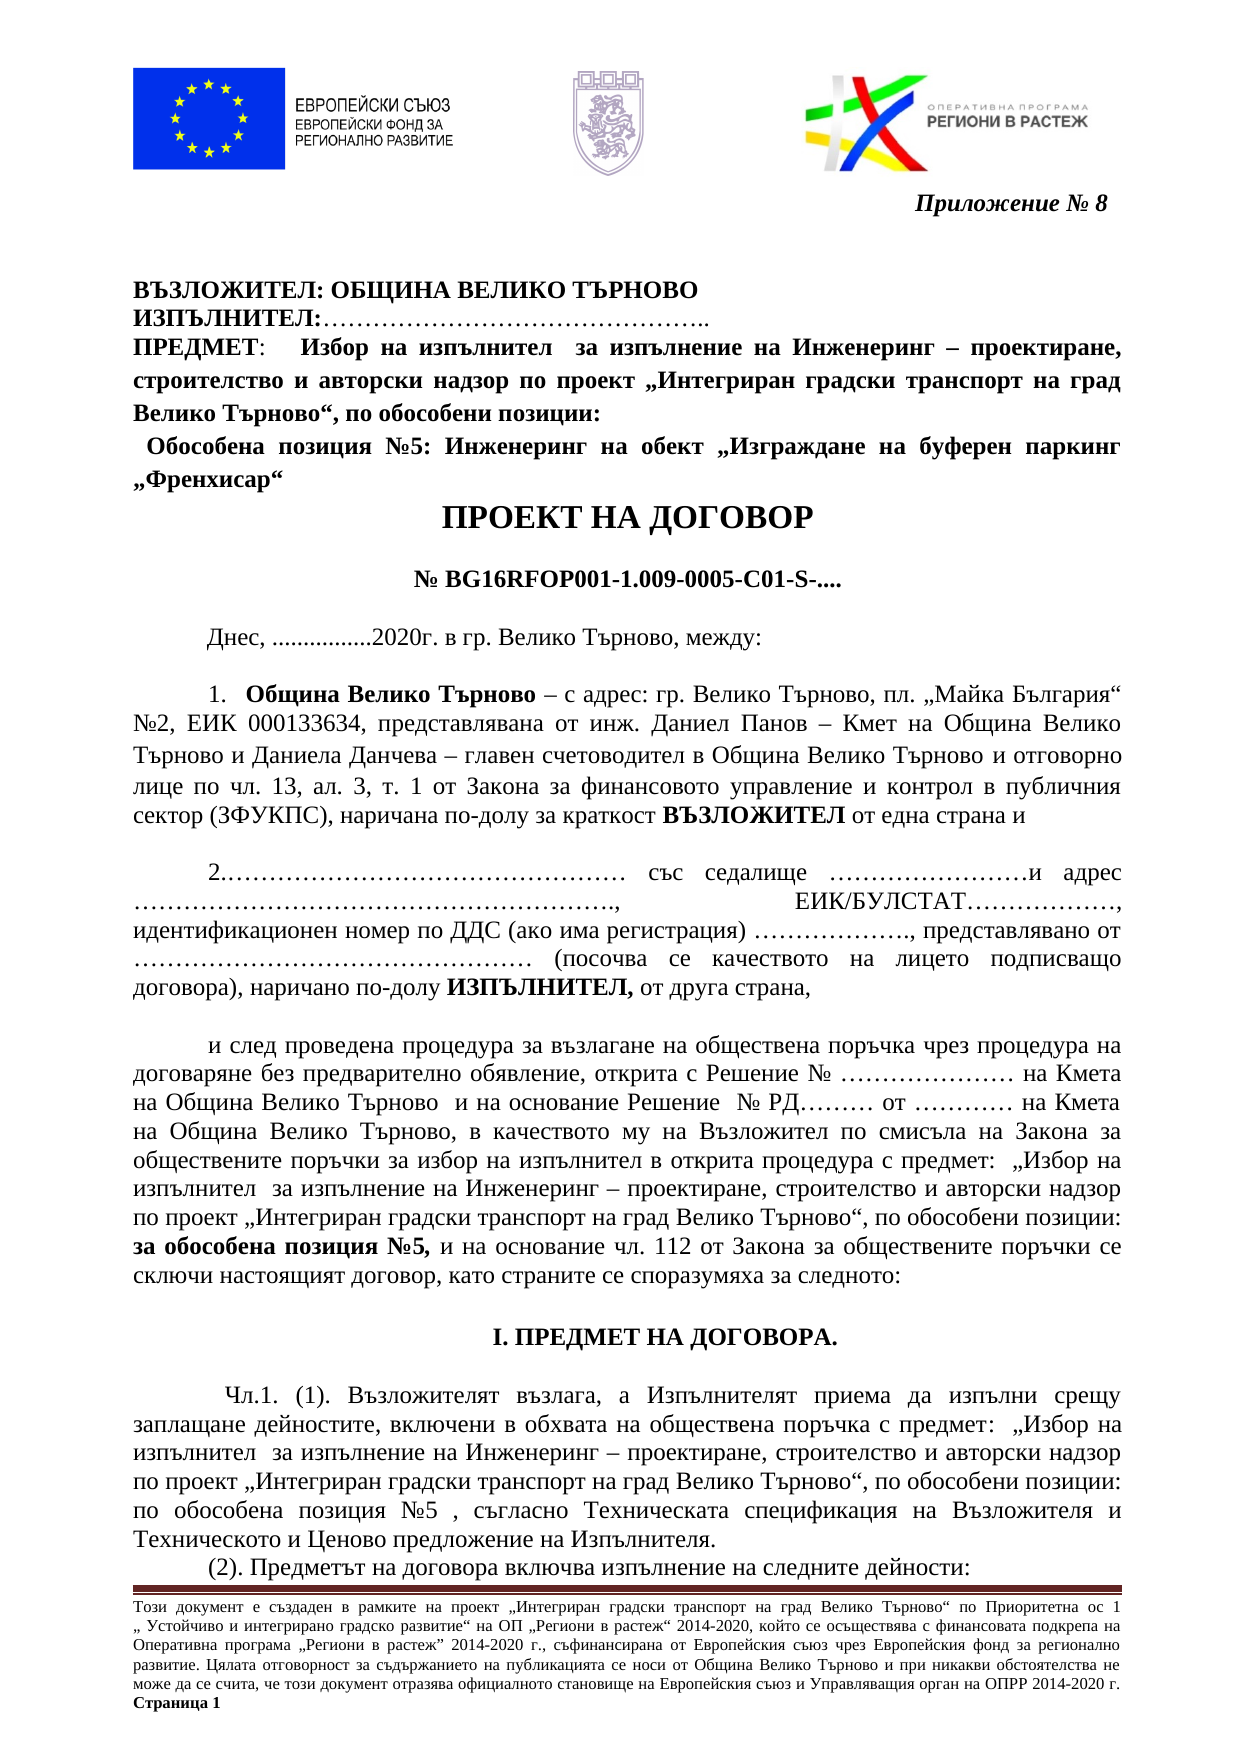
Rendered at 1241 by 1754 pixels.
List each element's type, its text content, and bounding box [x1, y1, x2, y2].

text ИЗПЪЛНИТЕЛ:……………………………………….. [133, 303, 1122, 332]
text Обособена позиция №5: Инженеринг на обект „Изграждане на буферен паркинг „Френхисар“ [133, 431, 1122, 493]
text № BG16RFOP001-1.009-0005-C01-S-.... [133, 564, 1122, 593]
text Приложение № 8 [133, 188, 1108, 217]
text ПРЕДМЕТ: Избор на изпълнител за изпълнение на Инженеринг – проектиране, строителство и авторски надзор по проект „Интегриран градски транспорт на град Велико Търново“, по обособени позиции: [133, 332, 1122, 427]
text Днес, ................2020г. в гр. Велико Търново, между: [133, 622, 1122, 651]
text 2.………………………………………… със седалище ……………………и адрес …………………………………………………., ЕИК/БУЛСТАТ………………, идентификационен номер по ДДС (ако има регистрация) ………………., представлявано от ………………………………………… (посочва се качеството на лицето подписващо договора), наричано по-долу ИЗПЪЛНИТЕЛ, от друга страна, [133, 857, 1122, 1001]
text ПРОЕКТ НА ДОГОВОР [133, 497, 1122, 536]
text Чл.1. (1). Възложителят възлага, а Изпълнителят приема да изпълни срещу заплащане дейностите, включени в обхвата на обществена поръчка с предмет: „Избор на изпълнител за изпълнение на Инженеринг – проектиране, строителство и авторски надзор по проект „Интегриран градски транспорт на град Велико Търново“, по обособени позиции: по обособена позиция №5 , съгласно Техническата спецификация на Възложителя и Техническото и Ценово предложение на Изпълнителя. [133, 1380, 1122, 1552]
text I. ПРЕДМЕТ НА ДОГОВОРА. [133, 1322, 1122, 1351]
picture [118, 56, 481, 183]
text (2). Предметът на договора включва изпълнение на следните дейности: [133, 1552, 1122, 1581]
picture [790, 67, 1109, 178]
text 1. Община Велико Търново – с адрес: гр. Велико Търново, пл. „Майка България“ №2, ЕИК 000133634, представлявана от инж. Даниел Панов – Кмет на Община Велико Търново и Даниела Данчева – главен счетоводител в Община Велико Търново и отговорно лице по чл. 13, ал. 3, т. 1 от Закона за финансовото управление и контрол в публичния сектор (ЗФУКПС), наричана по-долу за краткост ВЪЗЛОЖИТЕЛ от една страна и [133, 679, 1122, 828]
text и след проведена процедура за възлагане на обществена поръчка чрез процедура на договаряне без предварително обявление, открита с Решение № ………………… на Кмета на Община Велико Търново и на основание Решение № РД……… от ………… на Кмета на Община Велико Търново, в качеството му на Възложител по смисъла на Закона за обществените поръчки за избор на изпълнител в открита процедура с предмет: „Избор на изпълнител за изпълнение на Инженеринг – проектиране, строителство и авторски надзор по проект „Интегриран градски транспорт на град Велико Търново“, по обособени позиции: за обособена позиция №5, и на основание чл. 112 от Закона за обществените поръчки се сключи настоящият договор, като страните се споразумяха за следното: [133, 1030, 1122, 1288]
text ВЪЗЛОЖИТЕЛ: ОБЩИНА ВЕЛИКО ТЪРНОВО [133, 275, 1122, 303]
